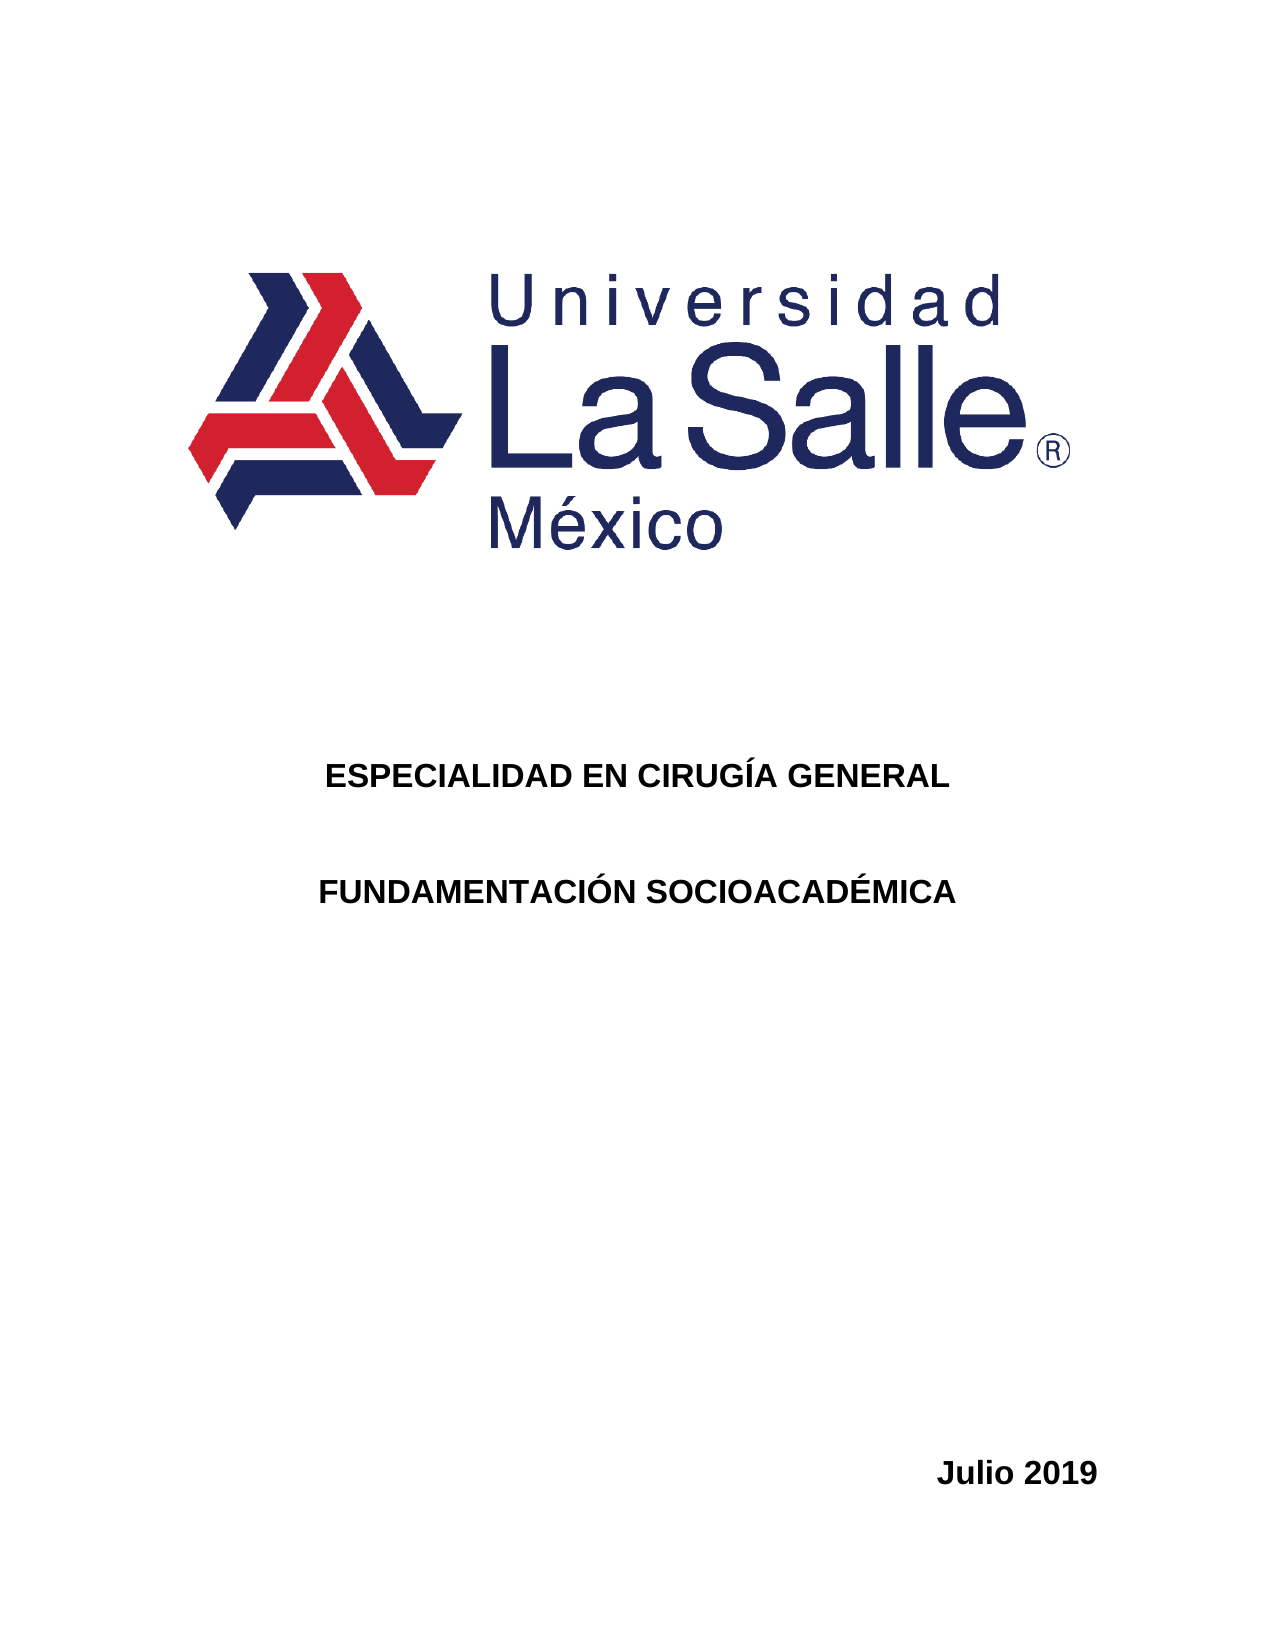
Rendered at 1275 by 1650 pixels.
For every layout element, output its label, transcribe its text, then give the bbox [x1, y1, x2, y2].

text Julio 2019 [177, 1453, 1098, 1492]
text FUNDAMENTACIÓN SOCIOACADÉMICA [177, 872, 1098, 911]
text ESPECIALIDAD EN CIRUGÍA GENERAL [177, 756, 1098, 794]
picture [177, 252, 1097, 559]
